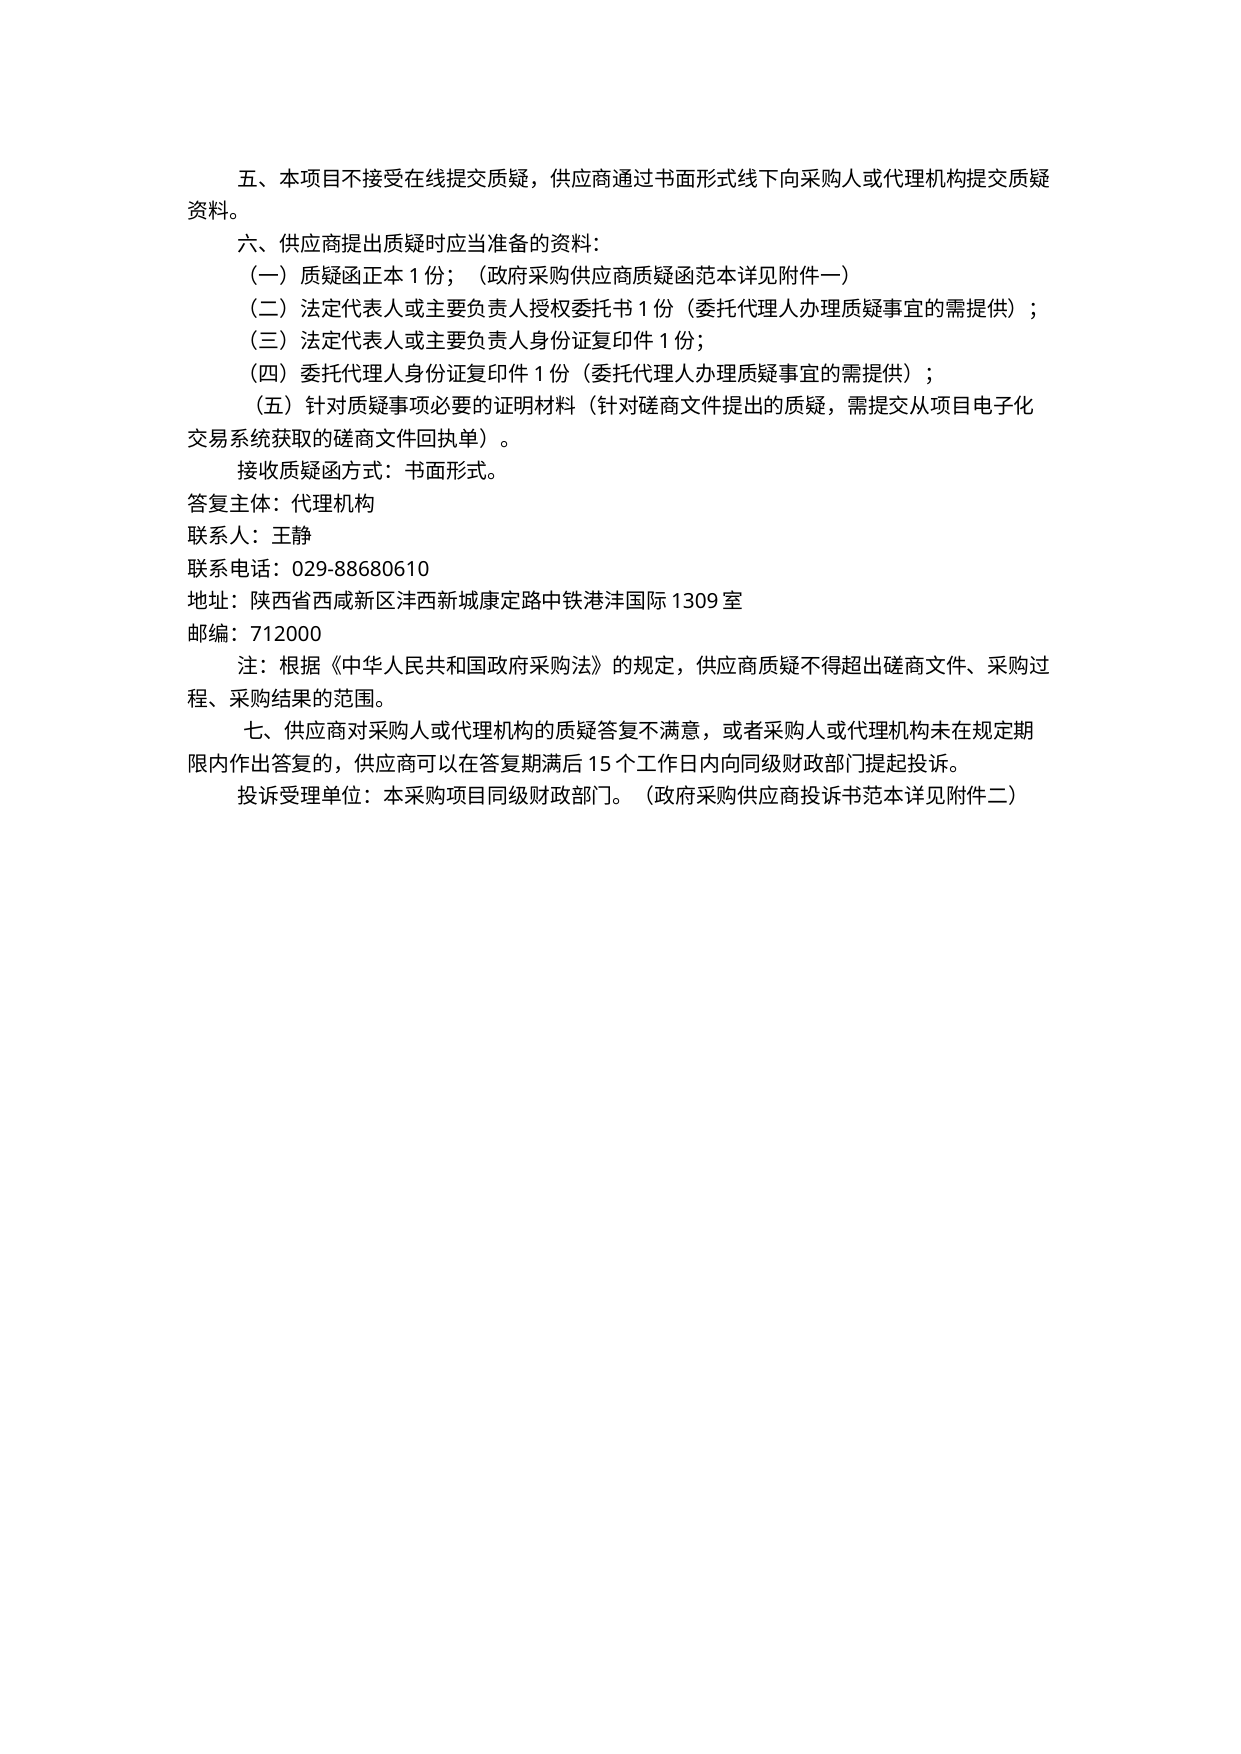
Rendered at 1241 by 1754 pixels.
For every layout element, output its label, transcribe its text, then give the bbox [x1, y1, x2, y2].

text （一）质疑函正本1份；（政府采购供应商质疑函范本详见附件一） [187, 259, 1053, 292]
text 接收质疑函方式：书面形式。 [187, 454, 1053, 487]
text 投诉受理单位：本采购项目同级财政部门。（政府采购供应商投诉书范本详见附件二） [187, 779, 1053, 812]
text 六、供应商提出质疑时应当准备的资料： [187, 227, 1053, 259]
text 邮编：712000 [187, 617, 1053, 649]
text （二）法定代表人或主要负责人授权委托书1份（委托代理人办理质疑事宜的需提供）； [187, 292, 1053, 324]
text （五）针对质疑事项必要的证明材料（针对磋商文件提出的质疑，需提交从项目电子化交易系统获取的磋商文件回执单）。 [187, 389, 1053, 454]
text 五、本项目不接受在线提交质疑，供应商通过书面形式线下向采购人或代理机构提交质疑资料。 [187, 162, 1053, 227]
text （三）法定代表人或主要负责人身份证复印件1份； [187, 324, 1053, 357]
text 联系电话：029-88680610 [187, 552, 1053, 584]
text 答复主体：代理机构 [187, 487, 1053, 519]
text （四）委托代理人身份证复印件1份（委托代理人办理质疑事宜的需提供）； [187, 357, 1053, 389]
text 联系人：王静 [187, 519, 1053, 552]
text 地址：陕西省西咸新区沣西新城康定路中铁港沣国际1309室 [187, 584, 1053, 617]
text 七、供应商对采购人或代理机构的质疑答复不满意，或者采购人或代理机构未在规定期限内作出答复的，供应商可以在答复期满后15个工作日内向同级财政部门提起投诉。 [187, 714, 1053, 779]
text 注：根据《中华人民共和国政府采购法》的规定，供应商质疑不得超出磋商文件、采购过程、采购结果的范围。 [187, 649, 1053, 714]
